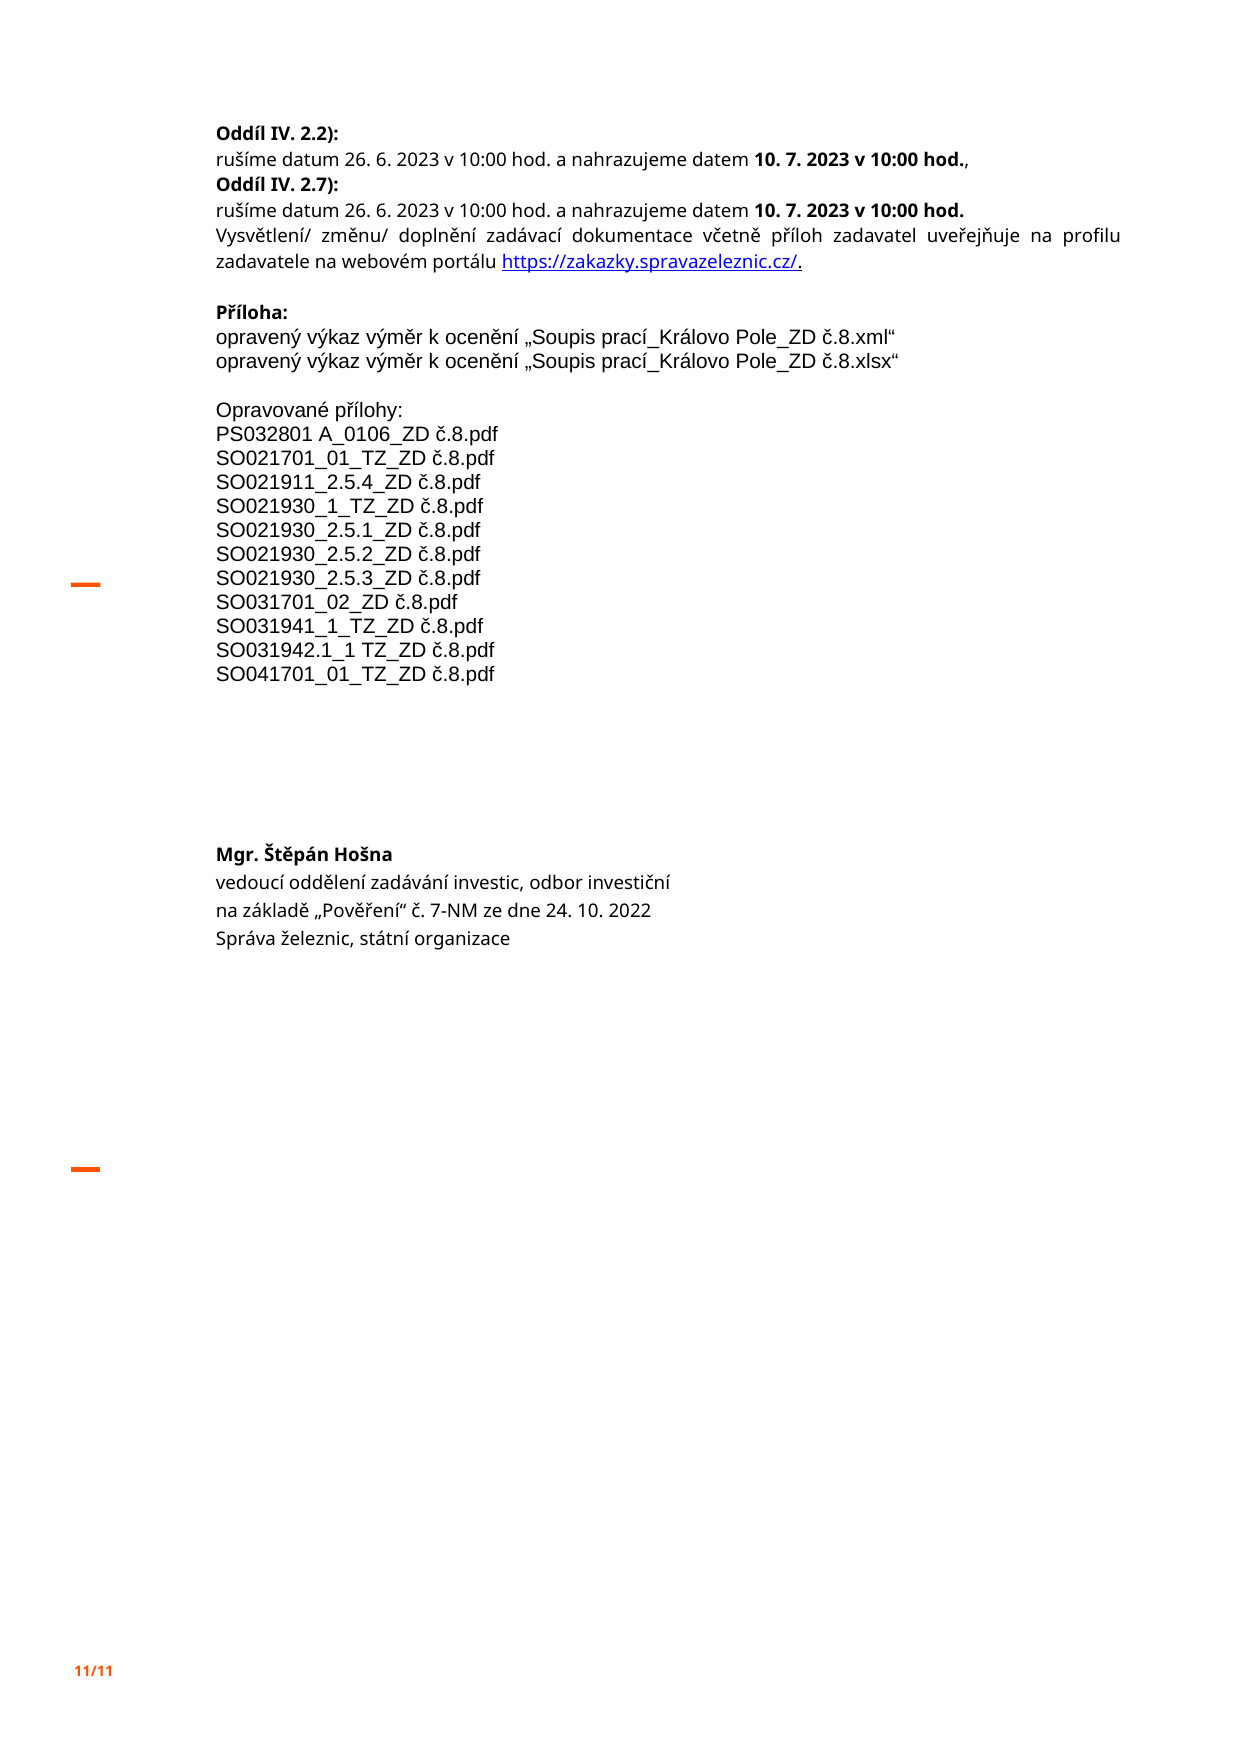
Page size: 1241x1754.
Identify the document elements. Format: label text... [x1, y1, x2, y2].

text Opravované přílohy: [216, 398, 1122, 422]
text rušíme datum 26. 6. 2023 v 10:00 hod. a nahrazujeme datem 10. 7. 2023 v 10:00 hod. [216, 197, 1122, 223]
text PS032801 A_0106_ZD č.8.pdf [216, 422, 1122, 446]
text SO021930_2.5.3_ZD č.8.pdf [216, 566, 1122, 590]
text SO021930_1_TZ_ZD č.8.pdf [216, 494, 1122, 518]
text Příloha: [216, 299, 1122, 325]
text SO041701_01_TZ_ZD č.8.pdf [216, 662, 1122, 686]
text SO031701_02_ZD č.8.pdf [216, 590, 1122, 614]
text Správa železnic, státní organizace [216, 925, 1122, 951]
text SO031941_1_TZ_ZD č.8.pdf [216, 614, 1122, 638]
text Mgr. Štěpán Hošna [216, 841, 1122, 867]
text opravený výkaz výměr k ocenění „Soupis prací_Královo Pole_ZD č.8.xml“ [216, 325, 1122, 349]
text SO021930_2.5.1_ZD č.8.pdf [216, 518, 1122, 542]
text Oddíl IV. 2.2): [216, 121, 1122, 146]
text opravený výkaz výměr k ocenění „Soupis prací_Královo Pole_ZD č.8.xlsx“ [216, 349, 1122, 373]
text SO021930_2.5.2_ZD č.8.pdf [216, 542, 1122, 566]
text vedoucí oddělení zadávání investic, odbor investiční [216, 869, 1122, 895]
text Oddíl IV. 2.7): [216, 172, 1122, 197]
text SO031942.1_1 TZ_ZD č.8.pdf [216, 638, 1122, 662]
text Vysvětlení/ změnu/ doplnění zadávací dokumentace včetně příloh zadavatel uveřejňuje na profilu zadavatele na webovém portálu https://zakazky.spravazeleznic.cz/. [216, 223, 1122, 274]
text rušíme datum 26. 6. 2023 v 10:00 hod. a nahrazujeme datem 10. 7. 2023 v 10:00 hod., [216, 146, 1122, 172]
text SO021701_01_TZ_ZD č.8.pdf [216, 446, 1122, 470]
text na základě „Pověření“ č. 7-NM ze dne 24. 10. 2022 [216, 897, 1122, 923]
text SO021911_2.5.4_ZD č.8.pdf [216, 470, 1122, 494]
